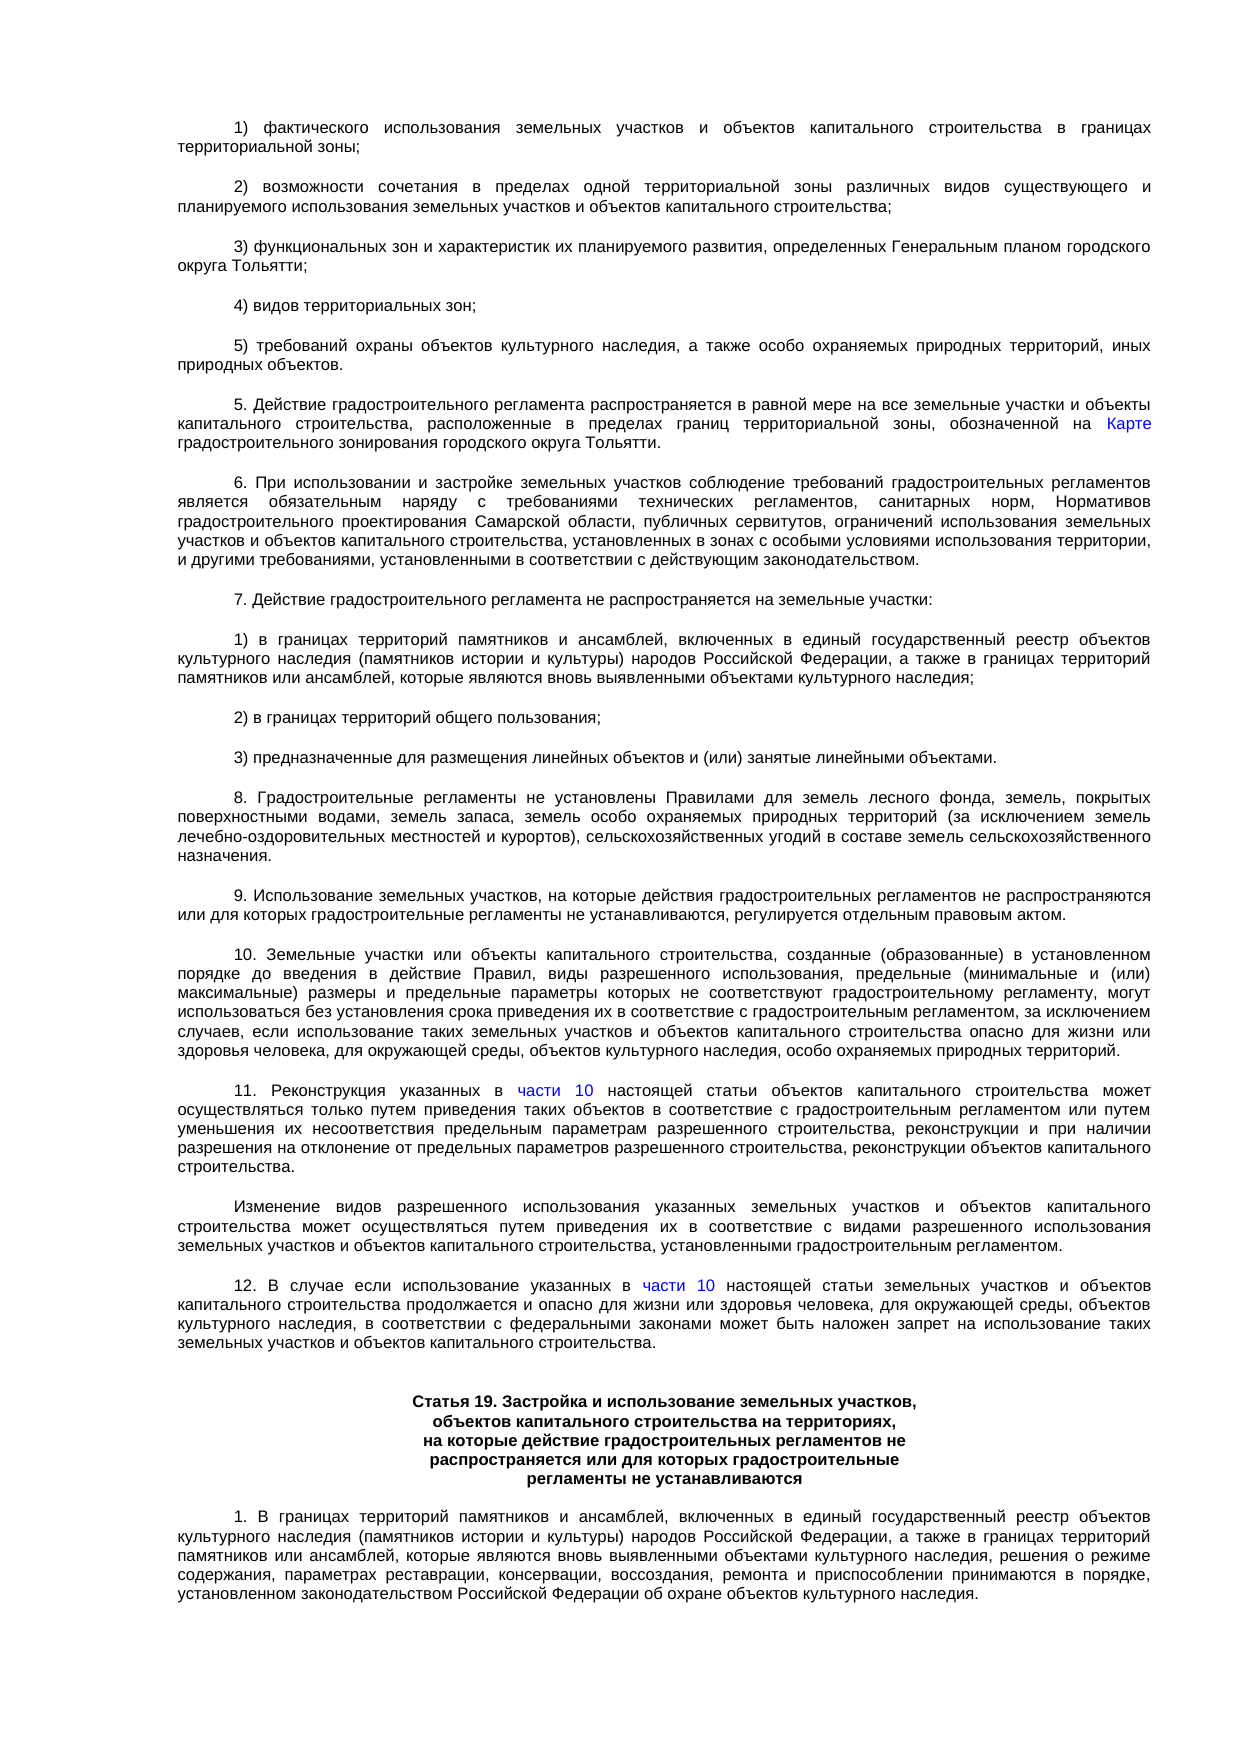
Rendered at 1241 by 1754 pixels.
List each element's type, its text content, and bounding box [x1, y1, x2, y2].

text 8. Градостроительные регламенты не установлены Правилами для земель лесного фонда, земель, покрытых поверхностными водами, земель запаса, земель особо охраняемых природных территорий (за исключением земель лечебно-оздоровительных местностей и курортов), сельскохозяйственных угодий в составе земель сельскохозяйственного назначения. [177, 788, 1152, 865]
text 10. Земельные участки или объекты капитального строительства, созданные (образованные) в установленном порядке до введения в действие Правил, виды разрешенного использования, предельные (минимальные и (или) максимальные) размеры и предельные параметры которых не соответствуют градостроительному регламенту, могут использоваться без установления срока приведения их в соответствие с градостроительным регламентом, за исключением случаев, если использование таких земельных участков и объектов капитального строительства опасно для жизни или здоровья человека, для окружающей среды, объектов культурного наследия, особо охраняемых природных территорий. [177, 945, 1152, 1060]
text 11. Реконструкция указанных в части 10 настоящей статьи объектов капитального строительства может осуществляться только путем приведения таких объектов в соответствие с градостроительным регламентом или путем уменьшения их несоответствия предельным параметрам разрешенного строительства, реконструкции и при наличии разрешения на отклонение от предельных параметров разрешенного строительства, реконструкции объектов капитального строительства. [177, 1081, 1152, 1176]
text 7. Действие градостроительного регламента не распространяется на земельные участки: [177, 590, 1152, 609]
text 1. В границах территорий памятников и ансамблей, включенных в единый государственный реестр объектов культурного наследия (памятников истории и культуры) народов Российской Федерации, а также в границах территорий памятников или ансамблей, которые являются вновь выявленными объектами культурного наследия, решения о режиме содержания, параметрах реставрации, консервации, воссоздания, ремонта и приспособлении принимаются в порядке, установленном законодательством Российской Федерации об охране объектов культурного наследия. [177, 1507, 1152, 1603]
text 9. Использование земельных участков, на которые действия градостроительных регламентов не распространяются или для которых градостроительные регламенты не устанавливаются, регулируется отдельным правовым актом. [177, 886, 1152, 924]
text 2) в границах территорий общего пользования; [177, 708, 1152, 727]
text на которые действие градостроительных регламентов не [177, 1431, 1152, 1450]
text регламенты не устанавливаются [177, 1469, 1152, 1488]
text объектов капитального строительства на территориях, [177, 1411, 1152, 1431]
text 6. При использовании и застройке земельных участков соблюдение требований градостроительных регламентов является обязательным наряду с требованиями технических регламентов, санитарных норм, Нормативов градостроительного проектирования Самарской области, публичных сервитутов, ограничений использования земельных участков и объектов капитального строительства, установленных в зонах с особыми условиями использования территории, и другими требованиями, установленными в соответствии с действующим законодательством. [177, 473, 1152, 569]
text 3) предназначенные для размещения линейных объектов и (или) занятые линейными объектами. [177, 748, 1152, 767]
text 3) функциональных зон и характеристик их планируемого развития, определенных Генеральным планом городского округа Тольятти; [177, 236, 1152, 275]
text 2) возможности сочетания в пределах одной территориальной зоны различных видов существующего и планируемого использования земельных участков и объектов капитального строительства; [177, 177, 1152, 216]
text 1) в границах территорий памятников и ансамблей, включенных в единый государственный реестр объектов культурного наследия (памятников истории и культуры) народов Российской Федерации, а также в границах территорий памятников или ансамблей, которые являются вновь выявленными объектами культурного наследия; [177, 630, 1152, 687]
text Статья 19. Застройка и использование земельных участков, [177, 1392, 1152, 1411]
text Изменение видов разрешенного использования указанных земельных участков и объектов капитального строительства может осуществляться путем приведения их в соответствие с видами разрешенного использования земельных участков и объектов капитального строительства, установленными градостроительным регламентом. [177, 1197, 1152, 1255]
text 5. Действие градостроительного регламента распространяется в равной мере на все земельные участки и объекты капитального строительства, расположенные в пределах границ территориальной зоны, обозначенной на Карте градостроительного зонирования городского округа Тольятти. [177, 395, 1152, 452]
text 5) требований охраны объектов культурного наследия, а также особо охраняемых природных территорий, иных природных объектов. [177, 336, 1152, 374]
text распространяется или для которых градостроительные [177, 1450, 1152, 1469]
text 12. В случае если использование указанных в части 10 настоящей статьи земельных участков и объектов капитального строительства продолжается и опасно для жизни или здоровья человека, для окружающей среды, объектов культурного наследия, в соответствии с федеральными законами может быть наложен запрет на использование таких земельных участков и объектов капитального строительства. [177, 1276, 1152, 1352]
text 1) фактического использования земельных участков и объектов капитального строительства в границах территориальной зоны; [177, 118, 1152, 156]
text 4) видов территориальных зон; [177, 296, 1152, 315]
